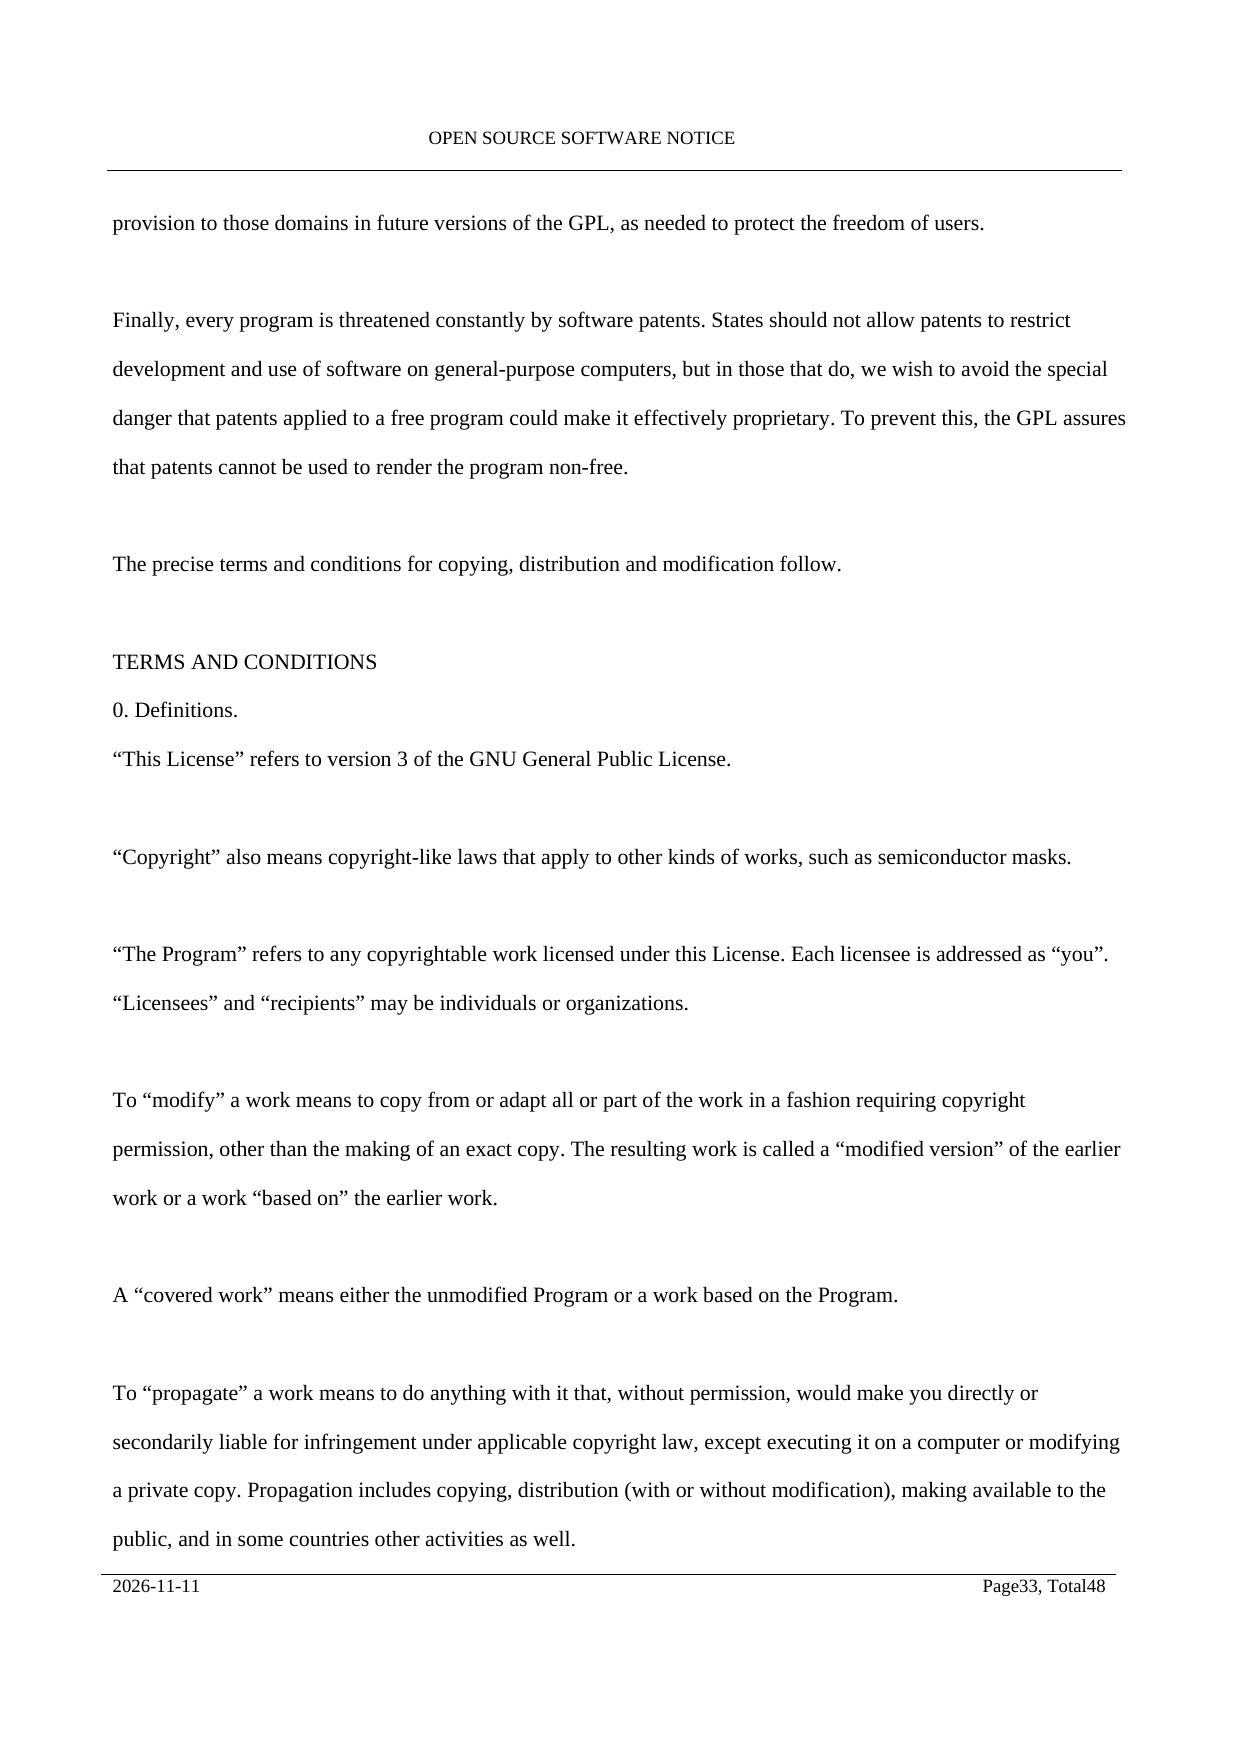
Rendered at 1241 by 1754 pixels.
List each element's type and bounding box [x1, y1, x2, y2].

text [112, 206, 1128, 1555]
